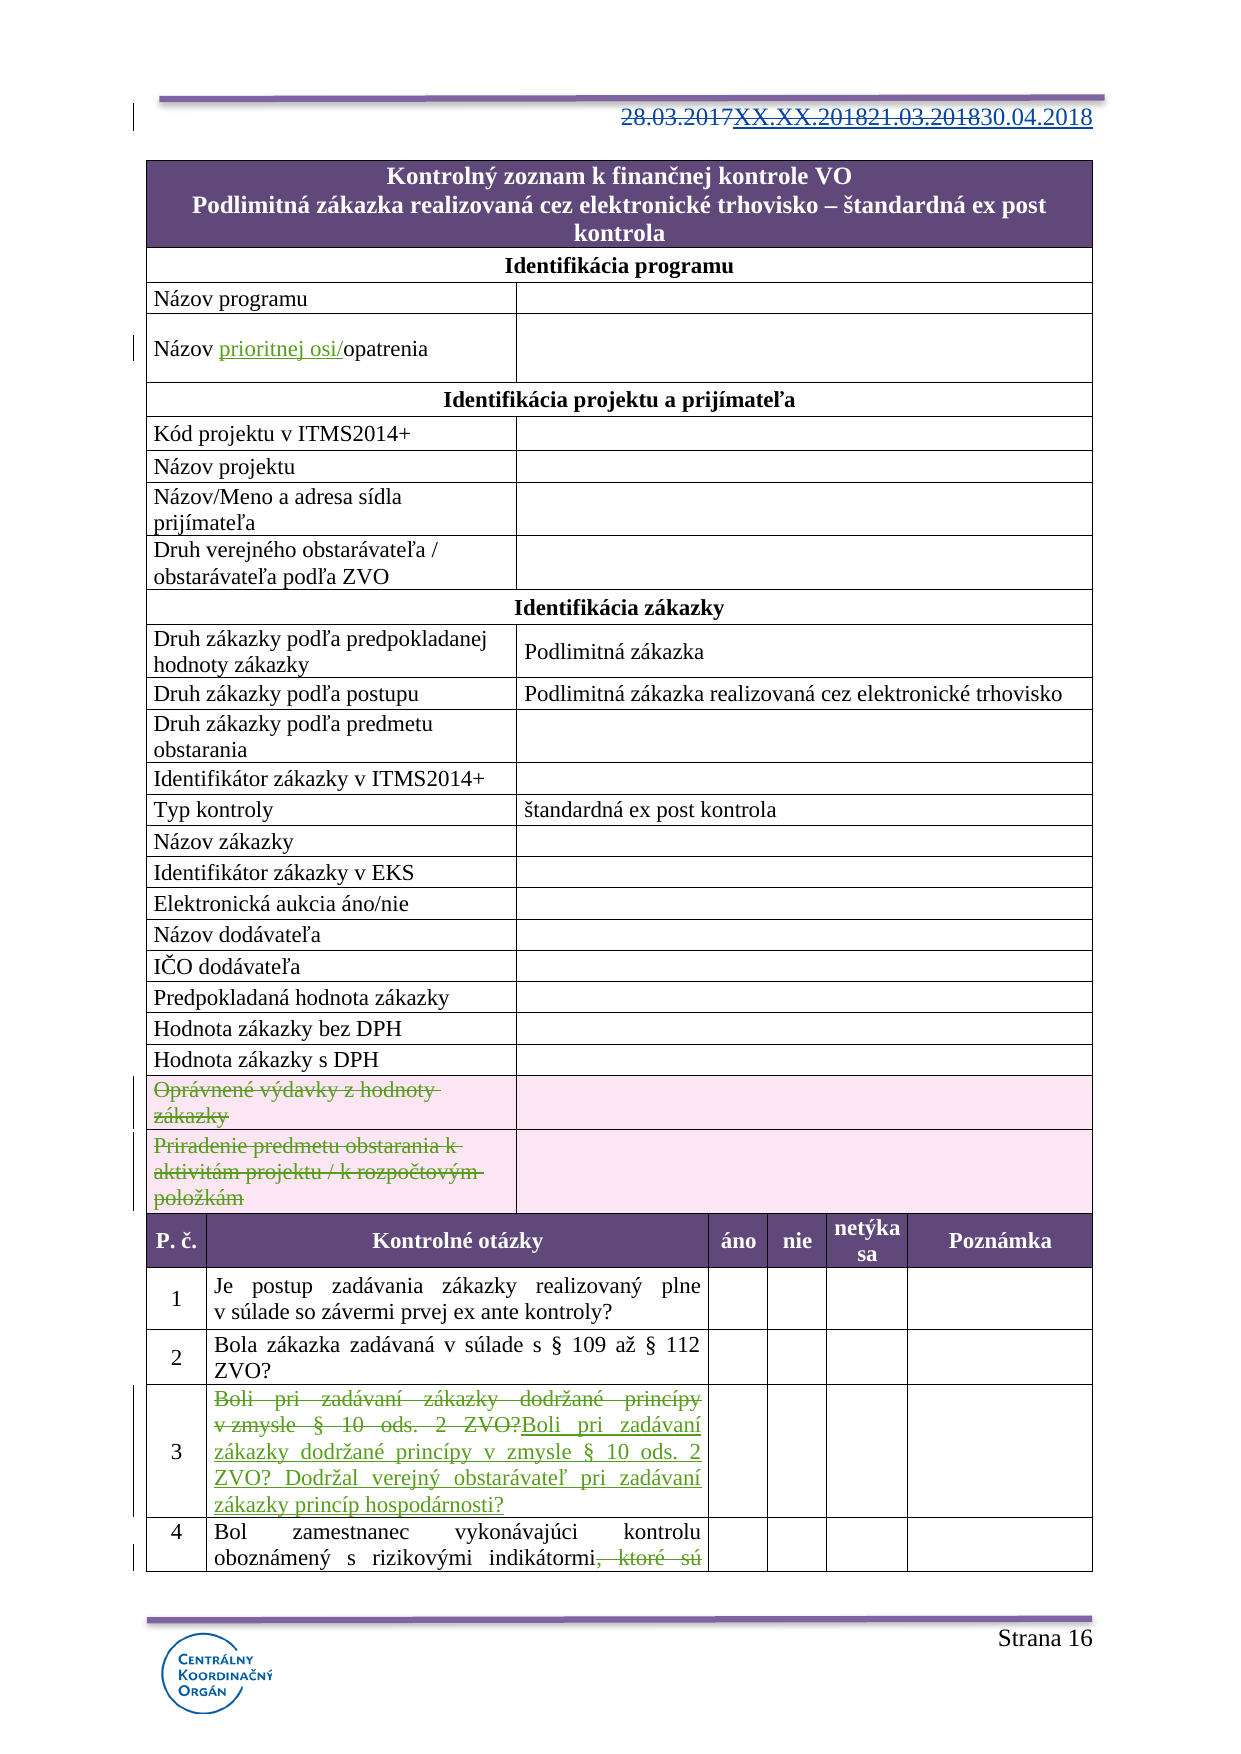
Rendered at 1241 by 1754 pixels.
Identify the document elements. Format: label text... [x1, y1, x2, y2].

table_cell [517, 1045, 1092, 1075]
table_cell [908, 1268, 1092, 1329]
table_cell [827, 1330, 907, 1384]
table_cell [908, 1330, 1092, 1384]
table_cell [517, 483, 1092, 535]
table_cell [517, 888, 1092, 918]
table_cell [207, 1385, 708, 1517]
table_cell Názov/Meno a adresa sídla prijímateľa [147, 483, 516, 535]
table_cell áno [709, 1214, 767, 1267]
table_cell [768, 1518, 826, 1571]
table_cell Podlimitná zákazka [517, 625, 1092, 677]
table_cell Identifikácia programu [147, 248, 1092, 282]
table_cell Je postup zadávania zákazky realizovaný plne v súlade so závermi prvej ex ante kontroly? [207, 1268, 708, 1329]
table_cell Druh zákazky podľa predpokladanej hodnoty zákazky [147, 625, 516, 677]
table_cell [517, 826, 1092, 856]
table_cell Druh verejného obstarávateľa / obstarávateľa podľa ZVO [147, 536, 516, 589]
table_cell Identifikátor zákazky v ITMS2014+ [147, 763, 516, 793]
table_cell [709, 1268, 767, 1329]
table_cell Druh zákazky podľa predmetu obstarania [147, 710, 516, 762]
table_cell [517, 451, 1092, 482]
table_cell Identifikácia zákazky [147, 590, 1092, 623]
table_cell Názov projektu [147, 451, 516, 482]
table_cell Názov programu [147, 283, 516, 313]
table_cell [768, 1268, 826, 1329]
table_cell Identifikátor zákazky v EKS [147, 857, 516, 887]
table_cell Identifikácia projektu a prijímateľa [147, 383, 1092, 416]
table_cell P. č. [147, 1214, 206, 1267]
table_cell [517, 536, 1092, 589]
table_cell štandardná ex post kontrola [517, 795, 1092, 825]
table_cell Názov zákazky [147, 826, 516, 856]
table_cell Kontrolné otázky [207, 1214, 708, 1267]
table_cell [908, 1518, 1092, 1571]
table_cell [517, 763, 1092, 793]
table_cell [517, 283, 1092, 313]
table_cell Hodnota zákazky bez DPH [147, 1013, 516, 1043]
table_cell Druh zákazky podľa postupu [147, 678, 516, 708]
table_cell Poznámka [908, 1214, 1092, 1267]
picture [159, 1631, 272, 1713]
table_cell [908, 1385, 1092, 1517]
table_cell [768, 1385, 826, 1517]
table_cell Názov opatrenia [147, 314, 516, 382]
table_cell Elektronická aukcia áno/nie [147, 888, 516, 918]
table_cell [207, 1518, 708, 1571]
table_cell Názov dodávateľa [147, 920, 516, 950]
table_cell 3 [147, 1385, 206, 1517]
table_cell [517, 314, 1092, 382]
table_cell 2 [147, 1330, 206, 1384]
table_cell 1 [147, 1268, 206, 1329]
table_cell Kód projektu v ITMS2014+ [147, 417, 516, 450]
table_cell IČO dodávateľa [147, 951, 516, 981]
table_header Kontrolný zoznam k finančnej kontrole VO Podlimitná zákazka realizovaná cez elektronické trhovisko – štandardná ex post kontrola [147, 161, 1092, 247]
table_cell [768, 1330, 826, 1384]
table_cell Bola zákazka zadávaná v súlade s § 109 až § 112 ZVO? [207, 1330, 708, 1384]
table_cell [709, 1385, 767, 1517]
table_cell [517, 920, 1092, 950]
table_cell [517, 982, 1092, 1012]
table_cell [827, 1268, 907, 1329]
table_cell [827, 1518, 907, 1571]
table_cell Podlimitná zákazka realizovaná cez elektronické trhovisko [517, 678, 1092, 708]
table_cell [517, 857, 1092, 887]
table_cell [517, 710, 1092, 762]
table_cell nie [768, 1214, 826, 1267]
table_cell netýka sa [827, 1214, 907, 1267]
table_cell Typ kontroly [147, 795, 516, 825]
table_cell [517, 417, 1092, 450]
table_cell 4 [147, 1518, 206, 1571]
table_cell [827, 1385, 907, 1517]
table_cell Hodnota zákazky s DPH [147, 1045, 516, 1075]
table_cell [709, 1330, 767, 1384]
table_cell Predpokladaná hodnota zákazky [147, 982, 516, 1012]
table_cell [517, 951, 1092, 981]
table_cell [517, 1013, 1092, 1043]
table_cell [709, 1518, 767, 1571]
